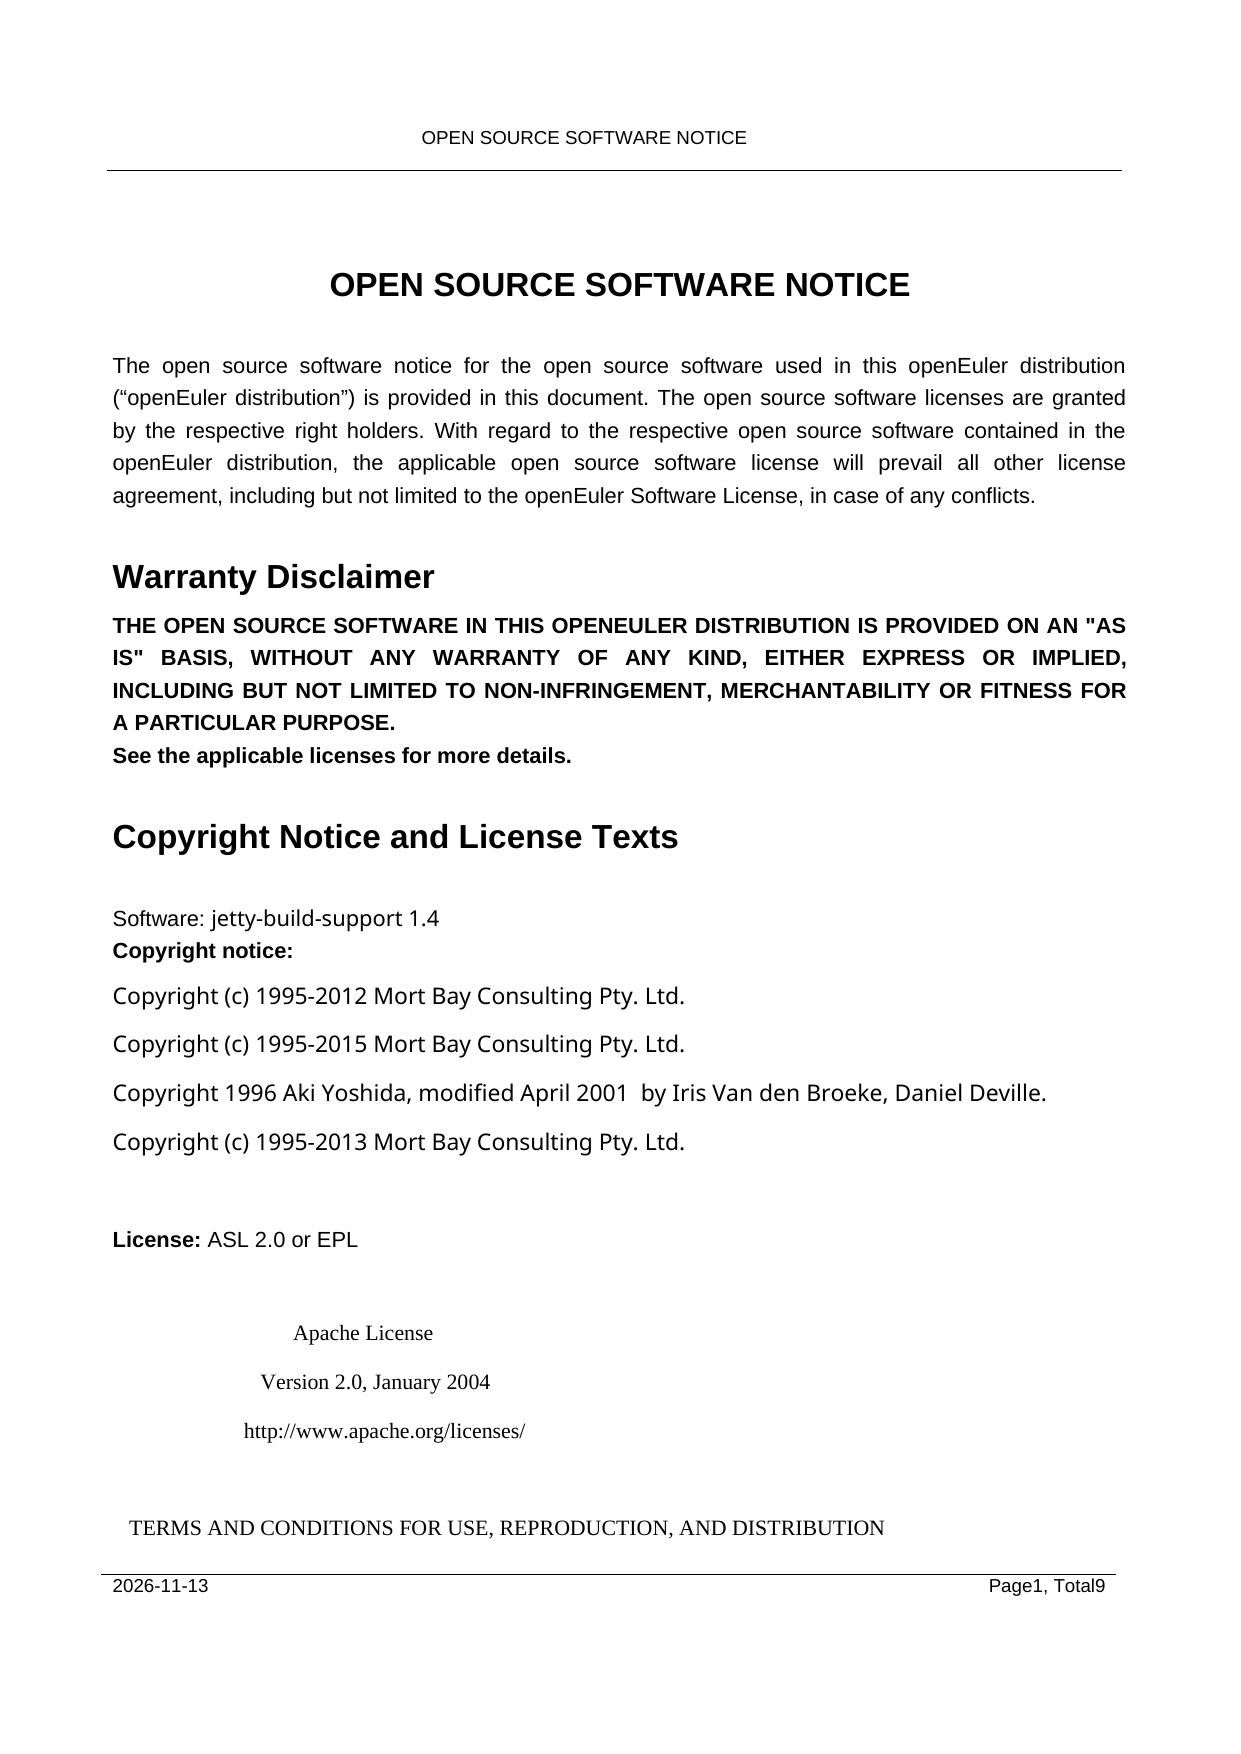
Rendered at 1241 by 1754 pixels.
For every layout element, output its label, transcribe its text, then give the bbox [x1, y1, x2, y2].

text Software: jetty-build-support 1.4 [112, 901, 1128, 934]
text Warranty Disclaimer [112, 544, 1128, 609]
text OPEN SOURCE SOFTWARE NOTICE [112, 251, 1128, 316]
text Copyright (c) 1995-2012 Mort Bay Consulting Pty. Ltd. Copyright (c) 1995-2015 Mort Bay Consulting Pty. Ltd. Copyright 1996 Aki Yoshida, modified April 2001 by Iris Van den Broeke, Daniel Deville. Copyright (c) 1995-2013 Mort Bay Consulting Pty. Ltd. [112, 979, 1128, 1207]
text Copyright Notice and License Texts [112, 804, 1128, 869]
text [112, 1268, 1128, 1544]
text License: ASL 2.0 or EPL [112, 1223, 1128, 1255]
text Copyright notice: [112, 934, 1128, 966]
text The open source software notice for the open source software used in this openEuler distribution (“openEuler distribution”) is provided in this document. The open source software licenses are granted by the respective right holders. With regard to the respective open source software contained in the openEuler distribution, the applicable open source software license will prevail all other license agreement, including but not limited to the openEuler Software License, in case of any conflicts. [112, 349, 1128, 511]
text THE OPEN SOURCE SOFTWARE IN THIS OPENEULER DISTRIBUTION IS PROVIDED ON AN "AS IS" BASIS, WITHOUT ANY WARRANTY OF ANY KIND, EITHER EXPRESS OR IMPLIED, INCLUDING BUT NOT LIMITED TO NON-INFRINGEMENT, MERCHANTABILITY OR FITNESS FOR A PARTICULAR PURPOSE. See the applicable licenses for more details. [112, 609, 1128, 771]
